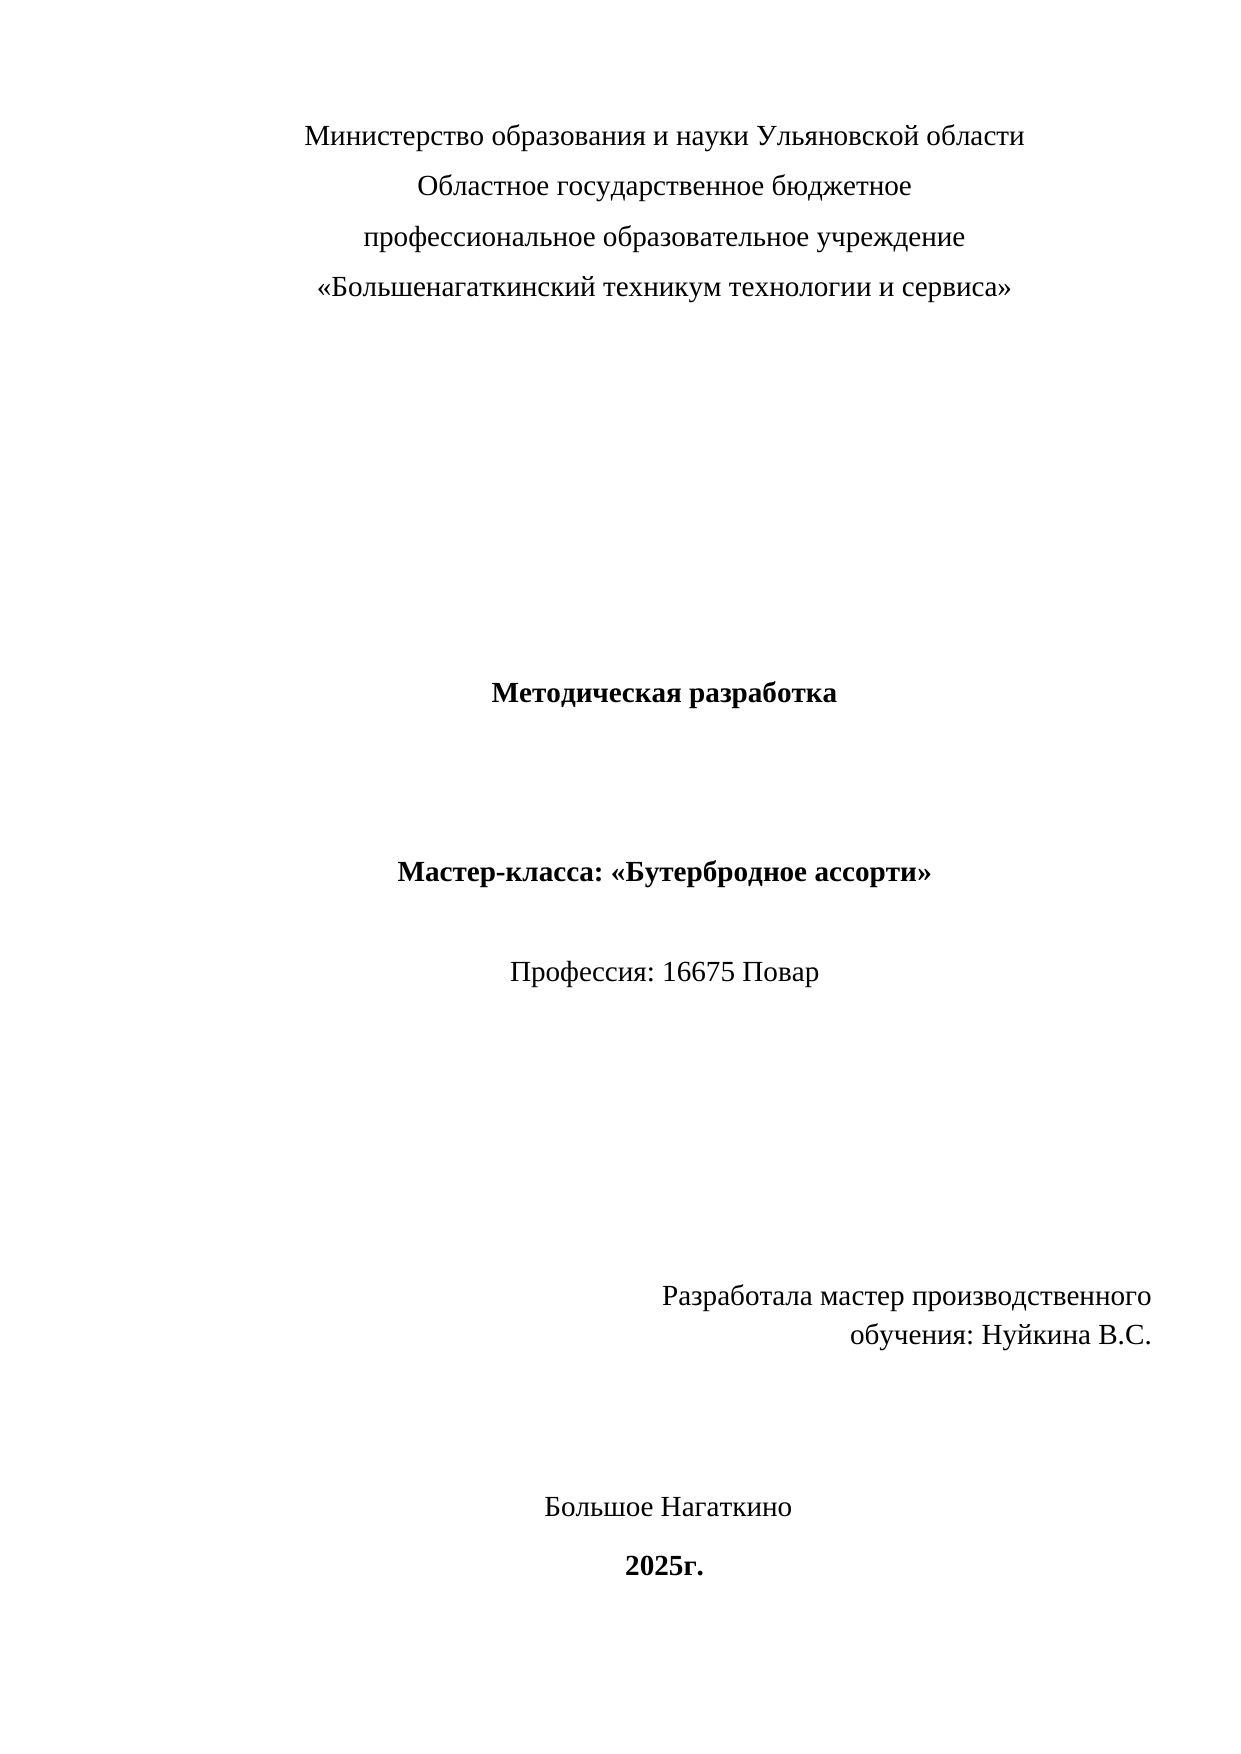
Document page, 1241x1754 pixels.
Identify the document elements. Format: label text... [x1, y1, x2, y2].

text Большое Нагаткино [177, 1489, 1152, 1522]
text «Большенагаткинский техникум технологии и сервиса» [177, 269, 1152, 303]
text Министерство образования и науки Ульяновской области [177, 118, 1152, 152]
text Методическая разработка [177, 676, 1152, 709]
text Областное государственное бюджетное [177, 168, 1152, 202]
text 2025г. [177, 1548, 1152, 1582]
text Мастер-класса: «Бутербродное ассорти» [177, 854, 1152, 887]
text Профессия: 16675 Повар [177, 954, 1152, 988]
text профессиональное образовательное учреждение [177, 219, 1152, 252]
text Разработала мастер производственного обучения: Нуйкина В.С. [177, 1278, 1152, 1351]
